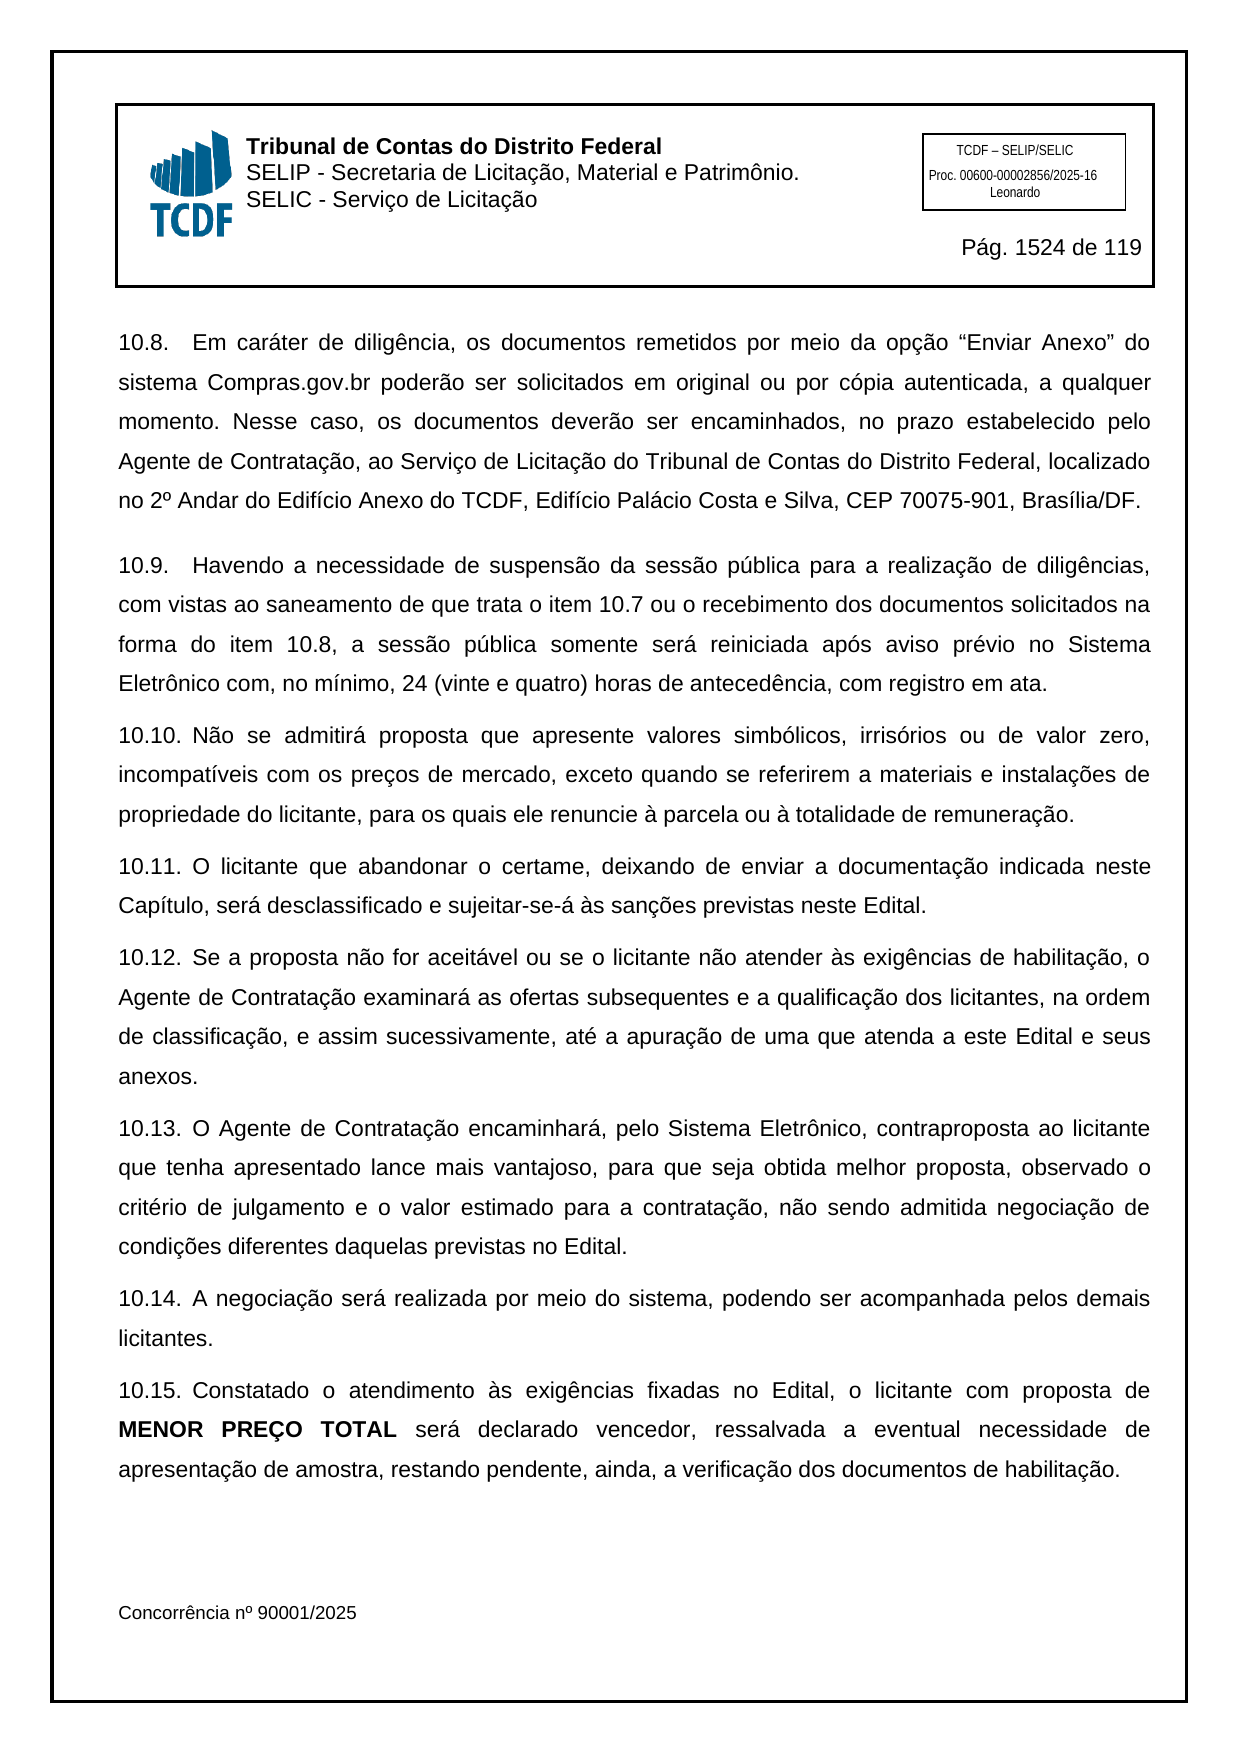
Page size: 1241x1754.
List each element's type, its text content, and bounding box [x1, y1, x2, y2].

text 10.12. Se a proposta não for aceitável ou se o licitante não atender às exigências de habilitação, o Agente de Contratação examinará as ofertas subsequentes e a qualificação dos licitantes, na ordem de classificação, e assim sucessivamente, até a apuração de uma que atenda a este Edital e seus anexos. [118, 944, 1152, 1089]
text 10.13. O Agente de Contratação encaminhará, pelo Sistema Eletrônico, contraproposta ao licitante que tenha apresentado lance mais vantajoso, para que seja obtida melhor proposta, observado o critério de julgamento e o valor estimado para a contratação, não sendo admitida negociação de condições diferentes daquelas previstas no Edital. [118, 1115, 1152, 1259]
picture [135, 128, 247, 239]
text 10.15. Constatado o atendimento às exigências fixadas no Edital, o licitante com proposta de MENOR PREÇO TOTAL será declarado vencedor, ressalvada a eventual necessidade de apresentação de amostra, restando pendente, ainda, a verificação dos documentos de habilitação. [118, 1377, 1152, 1482]
text 10.10. Não se admitirá proposta que apresente valores simbólicos, irrisórios ou de valor zero, incompatíveis com os preços de mercado, exceto quando se referirem a materiais e instalações de propriedade do licitante, para os quais ele renuncie à parcela ou à totalidade de remuneração. [118, 722, 1152, 827]
text 10.9. Havendo a necessidade de suspensão da sessão pública para a realização de diligências, com vistas ao saneamento de que trata o item 10.7 ou o recebimento dos documentos solicitados na forma do item 10.8, a sessão pública somente será reiniciada após aviso prévio no Sistema Eletrônico com, no mínimo, 24 (vinte e quatro) horas de antecedência, com registro em ata. [118, 552, 1152, 696]
text 10.14. A negociação será realizada por meio do sistema, podendo ser acompanhada pelos demais licitantes. [118, 1285, 1152, 1351]
text 10.11. O licitante que abandonar o certame, deixando de enviar a documentação indicada neste Capítulo, será desclassificado e sujeitar-se-á às sanções previstas neste Edital. [118, 853, 1152, 919]
text 10.8. Em caráter de diligência, os documentos remetidos por meio da opção “Enviar Anexo” do sistema Compras.gov.br poderão ser solicitados em original ou por cópia autenticada, a qualquer momento. Nesse caso, os documentos deverão ser encaminhados, no prazo estabelecido pelo Agente de Contratação, ao Serviço de Licitação do Tribunal de Contas do Distrito Federal, localizado no 2º Andar do Edifício Anexo do TCDF, Edifício Palácio Costa e Silva, CEP 70075-901, Brasília/DF. [118, 329, 1152, 513]
